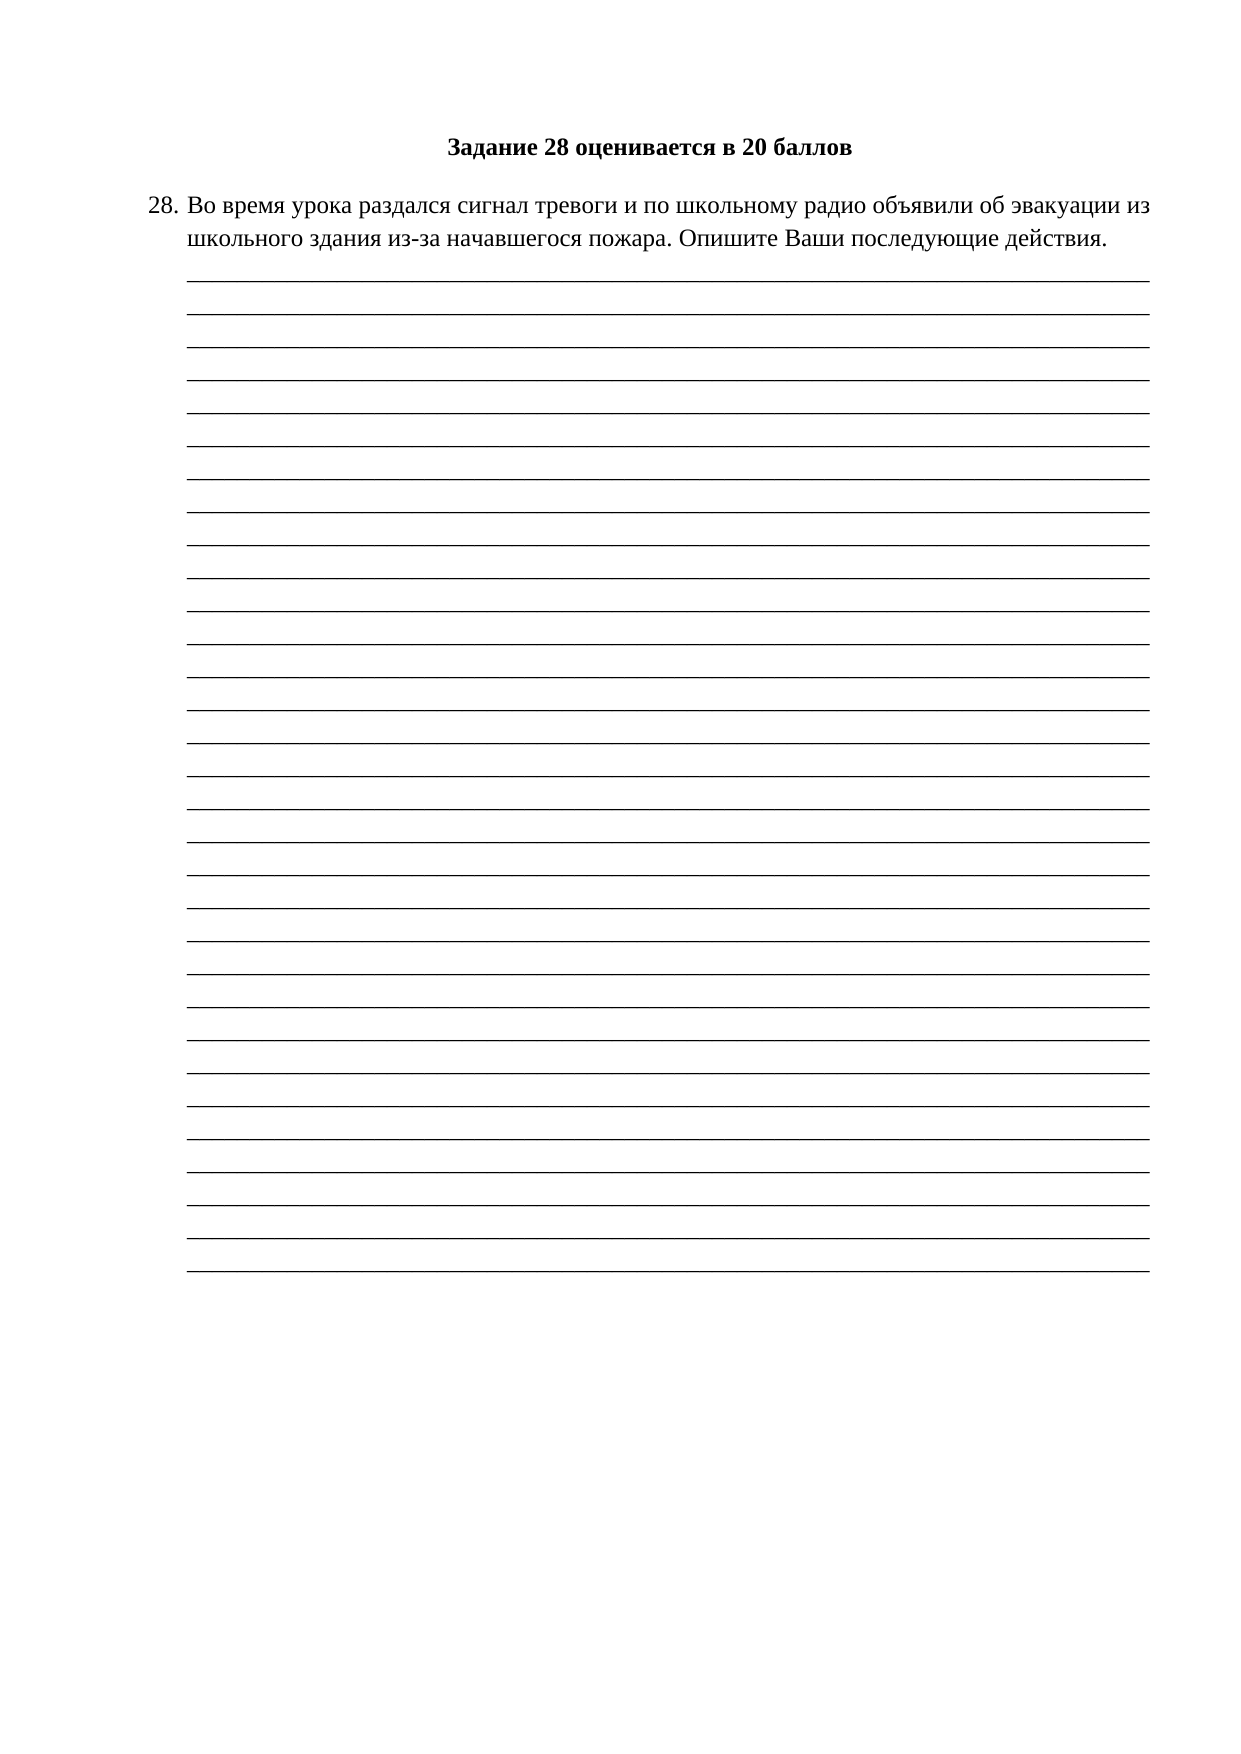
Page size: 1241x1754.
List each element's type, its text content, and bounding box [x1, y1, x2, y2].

text Задание 28 оценивается в 20 баллов [148, 132, 1152, 161]
list ___________________________________________________________________________________________________________________________________________________________________________________________________________________________________________________________________________________________________________________________________________________________________________________________________________________________________________________________________________________________________________________________________________________________________________________________________________________________________________________________________________________________________________________________________________________________________________________________________________________________________________________________________________________________________________________________________________________________________________________________________________________________________________________________________________________________________________________________________________________________________________________________________________________________________________________________________________________________________________________________________________________________________________________________________________________________________________________________________________________________________________________________________________________________________________________________________________________________________________________________________________________________________________________________________________________________________________________________________________________________________________________________________________________________________________________________________________________________________________________________________________________________________________________________________________________________________________________________________________________________________________________________________________________________________________________________________________________________________________________________________________________________________________________________________________________________________________________________________________________ [187, 256, 1152, 1275]
list Во время урока раздался сигнал тревоги и по школьному радио объявили об эвакуации из школьного здания из-за начавшегося пожара. Опишите Ваши последующие действия. [148, 190, 1152, 251]
